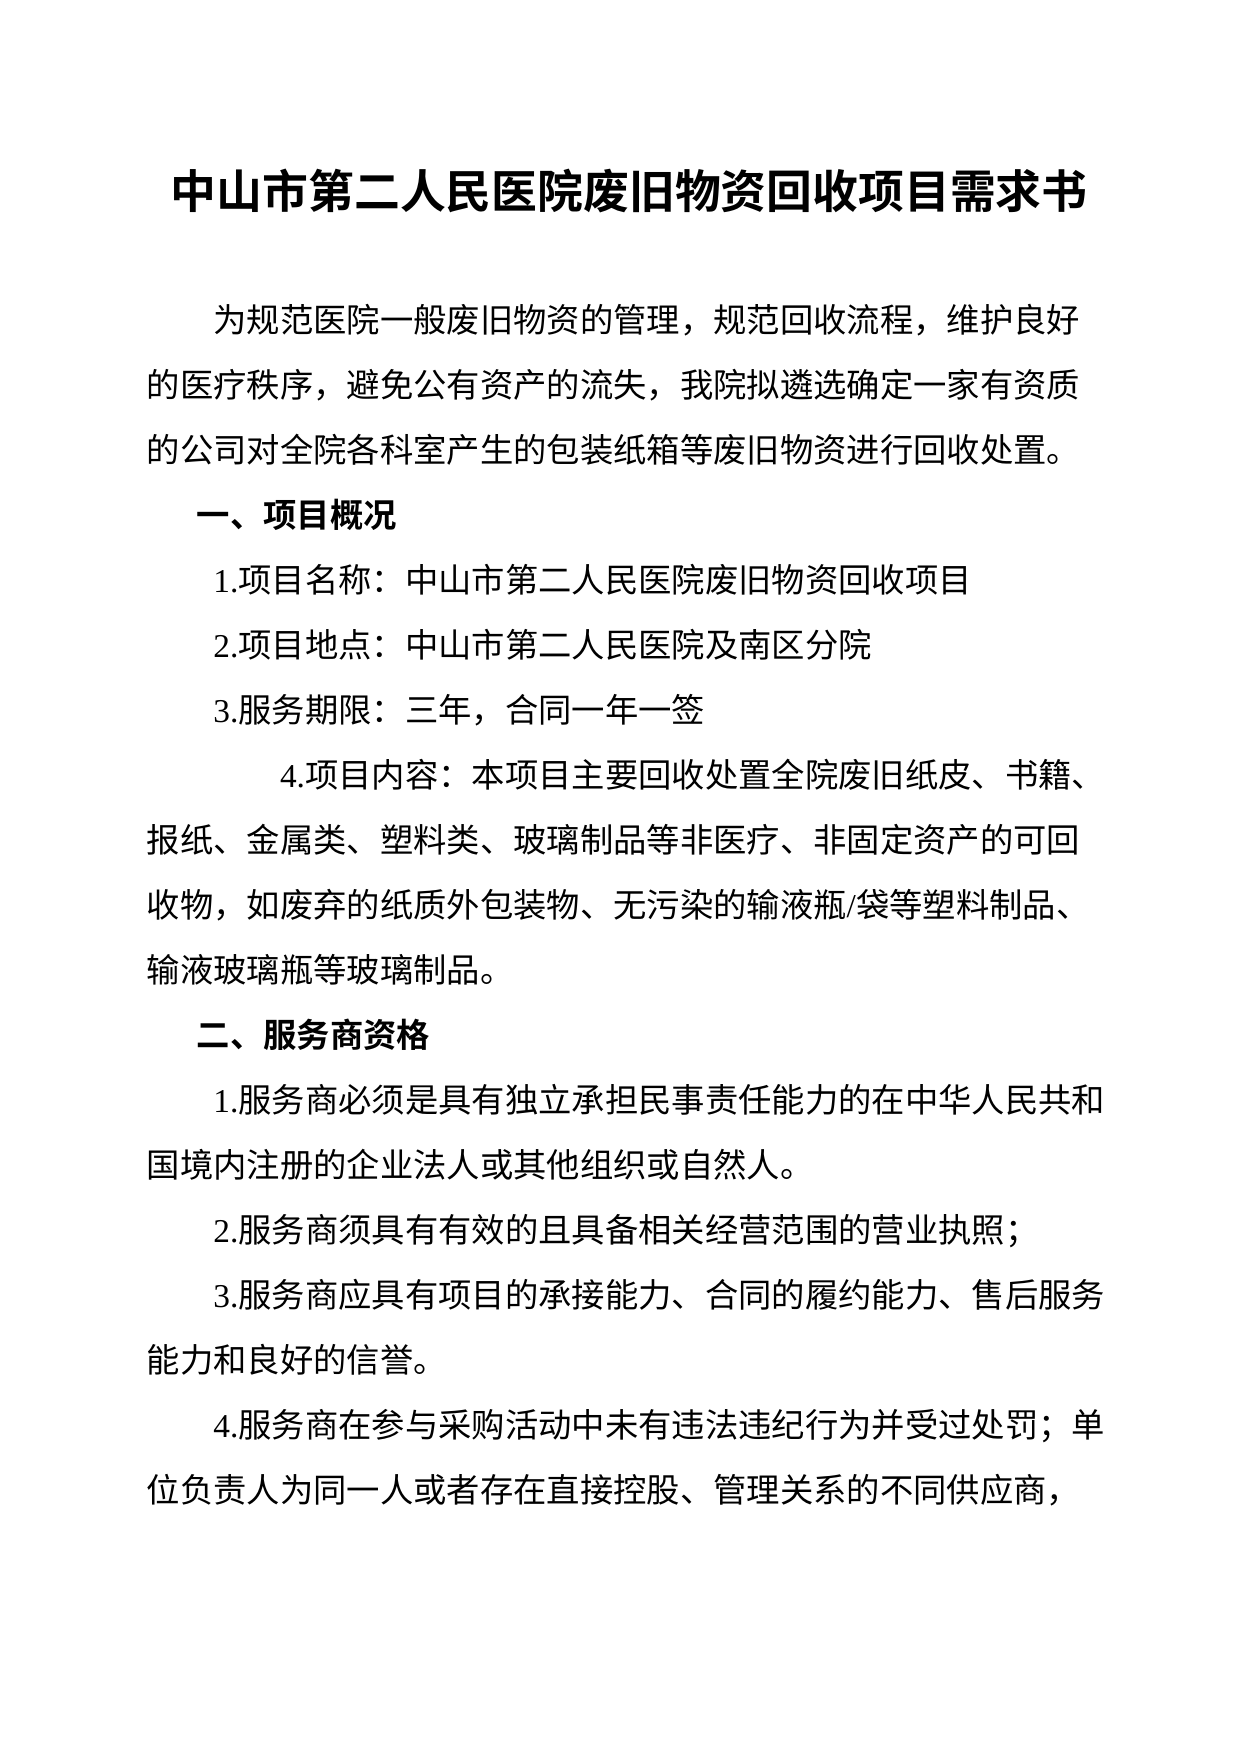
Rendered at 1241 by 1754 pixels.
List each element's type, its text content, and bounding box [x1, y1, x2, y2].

text 1.服务商必须是具有独立承担民事责任能力的在中华人民共和国境内注册的企业法人或其他组织或自然人。 [146, 1065, 1111, 1195]
list 2.项目地点：中山市第二人民医院及南区分院 [146, 610, 1111, 675]
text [146, 1390, 1111, 1520]
list 1.项目名称：中山市第二人民医院废旧物资回收项目 [146, 545, 1111, 610]
text 中山市第二人民医院废旧物资回收项目需求书 [146, 162, 1111, 220]
text 2.服务商须具有有效的且具备相关经营范围的营业执照； [146, 1195, 1111, 1260]
text 为规范医院一般废旧物资的管理，规范回收流程，维护良好的医疗秩序，避免公有资产的流失，我院拟遴选确定一家有资质的公司对全院各科室产生的包装纸箱等废旧物资进行回收处置。 [146, 285, 1111, 480]
text 4.项目内容：本项目主要回收处置全院废旧纸皮、书籍、报纸、金属类、塑料类、玻璃制品等非医疗、非固定资产的可回收物，如废弃的纸质外包装物、无污染的输液瓶/袋等塑料制品、输液玻璃瓶等玻璃制品。 [146, 740, 1111, 1000]
text 二、服务商资格 [146, 1000, 1111, 1065]
list 3.服务期限：三年，合同一年一签 [146, 675, 1111, 740]
text 一、项目概况 [146, 480, 1111, 545]
text 3.服务商应具有项目的承接能力、合同的履约能力、售后服务能力和良好的信誉。 [146, 1260, 1111, 1390]
